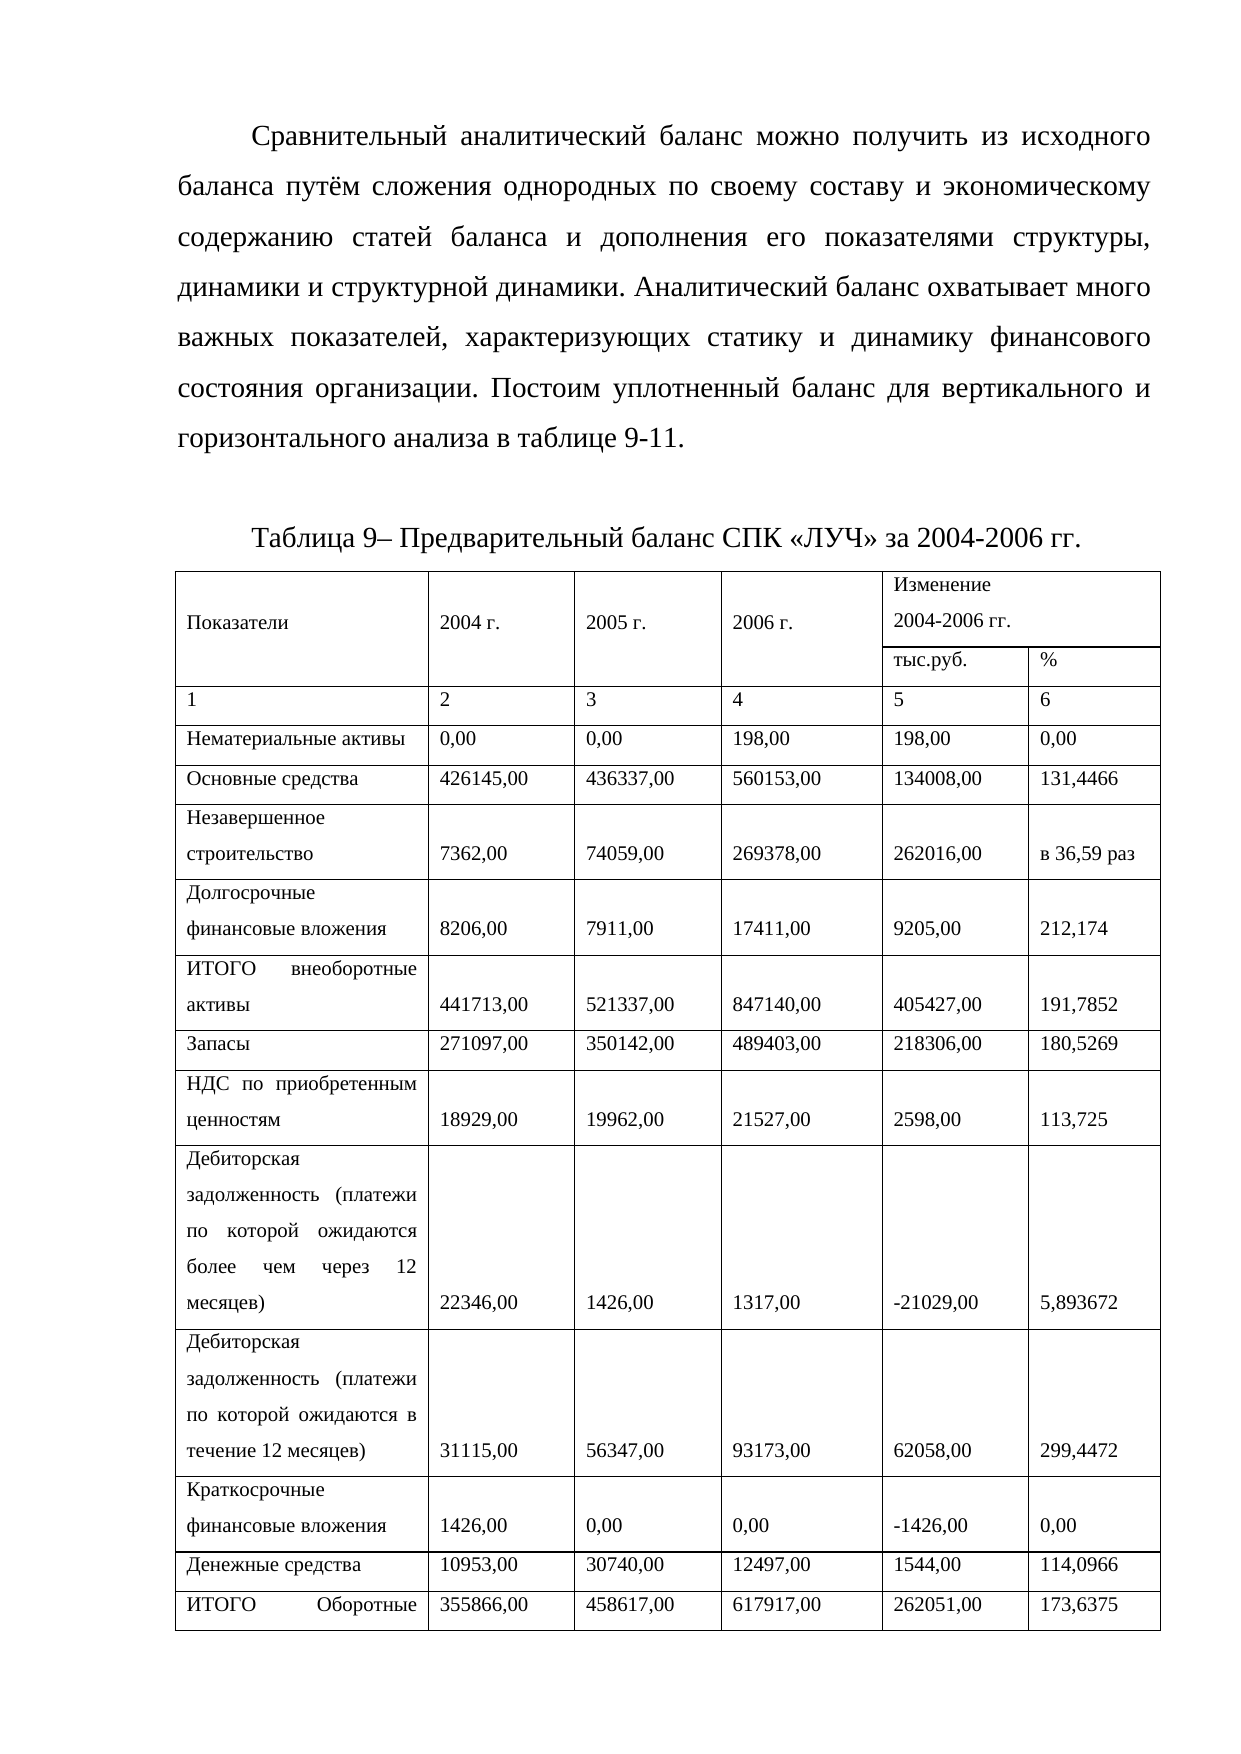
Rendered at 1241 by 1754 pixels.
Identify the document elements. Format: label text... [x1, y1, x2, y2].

table_cell 134008,00 [883, 766, 1028, 804]
table_cell 56347,00 [575, 1330, 721, 1476]
table_header 2006 г. [722, 572, 882, 686]
table_cell 458617,00 [575, 1592, 721, 1630]
table_cell НДС по приобретенным ценностям [176, 1071, 428, 1145]
table_cell 18929,00 [429, 1071, 574, 1145]
table_cell 405427,00 [883, 956, 1028, 1030]
table_cell 191,7852 [1029, 956, 1160, 1030]
table_cell 521337,00 [575, 956, 721, 1030]
table_cell 0,00 [722, 1477, 882, 1551]
table_cell тыс.руб. [883, 648, 1028, 686]
table_cell 9205,00 [883, 880, 1028, 955]
table_cell 355866,00 [429, 1592, 574, 1630]
table_cell 271097,00 [429, 1031, 574, 1069]
table_cell 441713,00 [429, 956, 574, 1030]
table_cell 436337,00 [575, 766, 721, 804]
table_cell 262051,00 [883, 1592, 1028, 1630]
table_cell 74059,00 [575, 805, 721, 879]
table_cell Денежные средства [176, 1553, 428, 1591]
table_cell 6 [1029, 687, 1160, 725]
table_cell Незавершенное строительство [176, 805, 428, 879]
table_cell 2 [429, 687, 574, 725]
table_cell 262016,00 [883, 805, 1028, 879]
table_cell Дебиторская задолженность (платежи по которой ожидаются более чем через 12 месяцев) [176, 1146, 428, 1328]
table_cell 5 [883, 687, 1028, 725]
table_cell 198,00 [883, 726, 1028, 764]
table_cell 847140,00 [722, 956, 882, 1030]
table_cell 1544,00 [883, 1553, 1028, 1591]
table_cell 0,00 [575, 1477, 721, 1551]
table_cell 0,00 [1029, 1477, 1160, 1551]
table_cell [176, 1592, 428, 1630]
table_cell 93173,00 [722, 1330, 882, 1476]
table_cell 1426,00 [575, 1146, 721, 1328]
table_cell 7911,00 [575, 880, 721, 955]
table_cell 489403,00 [722, 1031, 882, 1069]
table_cell 299,4472 [1029, 1330, 1160, 1476]
table_cell 21527,00 [722, 1071, 882, 1145]
table_cell 22346,00 [429, 1146, 574, 1328]
table_cell 212,174 [1029, 880, 1160, 955]
table_cell 10953,00 [429, 1553, 574, 1591]
table_cell 0,00 [1029, 726, 1160, 764]
table_cell 7362,00 [429, 805, 574, 879]
table_cell 1426,00 [429, 1477, 574, 1551]
table_cell -1426,00 [883, 1477, 1028, 1551]
table_header 2005 г. [575, 572, 721, 686]
table_cell 3 [575, 687, 721, 725]
table_cell 426145,00 [429, 766, 574, 804]
table_cell 218306,00 [883, 1031, 1028, 1069]
table_cell 19962,00 [575, 1071, 721, 1145]
table_cell 31115,00 [429, 1330, 574, 1476]
table_cell Запасы [176, 1031, 428, 1069]
table_cell 131,4466 [1029, 766, 1160, 804]
table_cell 560153,00 [722, 766, 882, 804]
table_cell Дебиторская задолженность (платежи по которой ожидаются в течение 12 месяцев) [176, 1330, 428, 1476]
text Сравнительный аналитический баланс можно получить из исходного баланса путём сложения однородных по своему составу и экономическому содержанию статей баланса и дополнения его показателями структуры, динамики и структурной динамики. Аналитический баланс охватывает много важных показателей, характеризующих статику и динамику финансового состояния организации. Постоим уплотненный баланс для вертикального и горизонтального анализа в таблице 9-11. [177, 118, 1152, 453]
table_cell 12497,00 [722, 1553, 882, 1591]
table_cell 113,725 [1029, 1071, 1160, 1145]
table_cell 0,00 [429, 726, 574, 764]
table_cell Краткосрочные финансовые вложения [176, 1477, 428, 1551]
table_cell 173,6375 [1029, 1592, 1160, 1630]
table_cell 180,5269 [1029, 1031, 1160, 1069]
text Таблица 9– Предварительный баланс СПК «ЛУЧ» за 2004-2006 гг. [177, 521, 1152, 554]
table_cell 1317,00 [722, 1146, 882, 1328]
table_cell 114,0966 [1029, 1553, 1160, 1591]
table_cell 62058,00 [883, 1330, 1028, 1476]
table_cell % [1029, 648, 1160, 686]
table_cell 8206,00 [429, 880, 574, 955]
table_cell 617917,00 [722, 1592, 882, 1630]
table_cell 198,00 [722, 726, 882, 764]
table_cell 0,00 [575, 726, 721, 764]
table_cell 1 [176, 687, 428, 725]
table_cell Основные средства [176, 766, 428, 804]
table_cell 17411,00 [722, 880, 882, 955]
table_header Показатели [176, 572, 428, 686]
table_cell 2598,00 [883, 1071, 1028, 1145]
table_cell ИТОГО внеоборотные активы [176, 956, 428, 1030]
table_cell Нематериальные активы [176, 726, 428, 764]
table_cell 5,893672 [1029, 1146, 1160, 1328]
table_header Изменение 2004-2006 гг. [883, 572, 1160, 646]
table_cell 4 [722, 687, 882, 725]
table_header 2004 г. [429, 572, 574, 686]
table_cell -21029,00 [883, 1146, 1028, 1328]
table_cell Долгосрочные финансовые вложения [176, 880, 428, 955]
table_cell 30740,00 [575, 1553, 721, 1591]
table_cell 350142,00 [575, 1031, 721, 1069]
table_cell 269378,00 [722, 805, 882, 879]
table_cell в 36,59 раз [1029, 805, 1160, 879]
